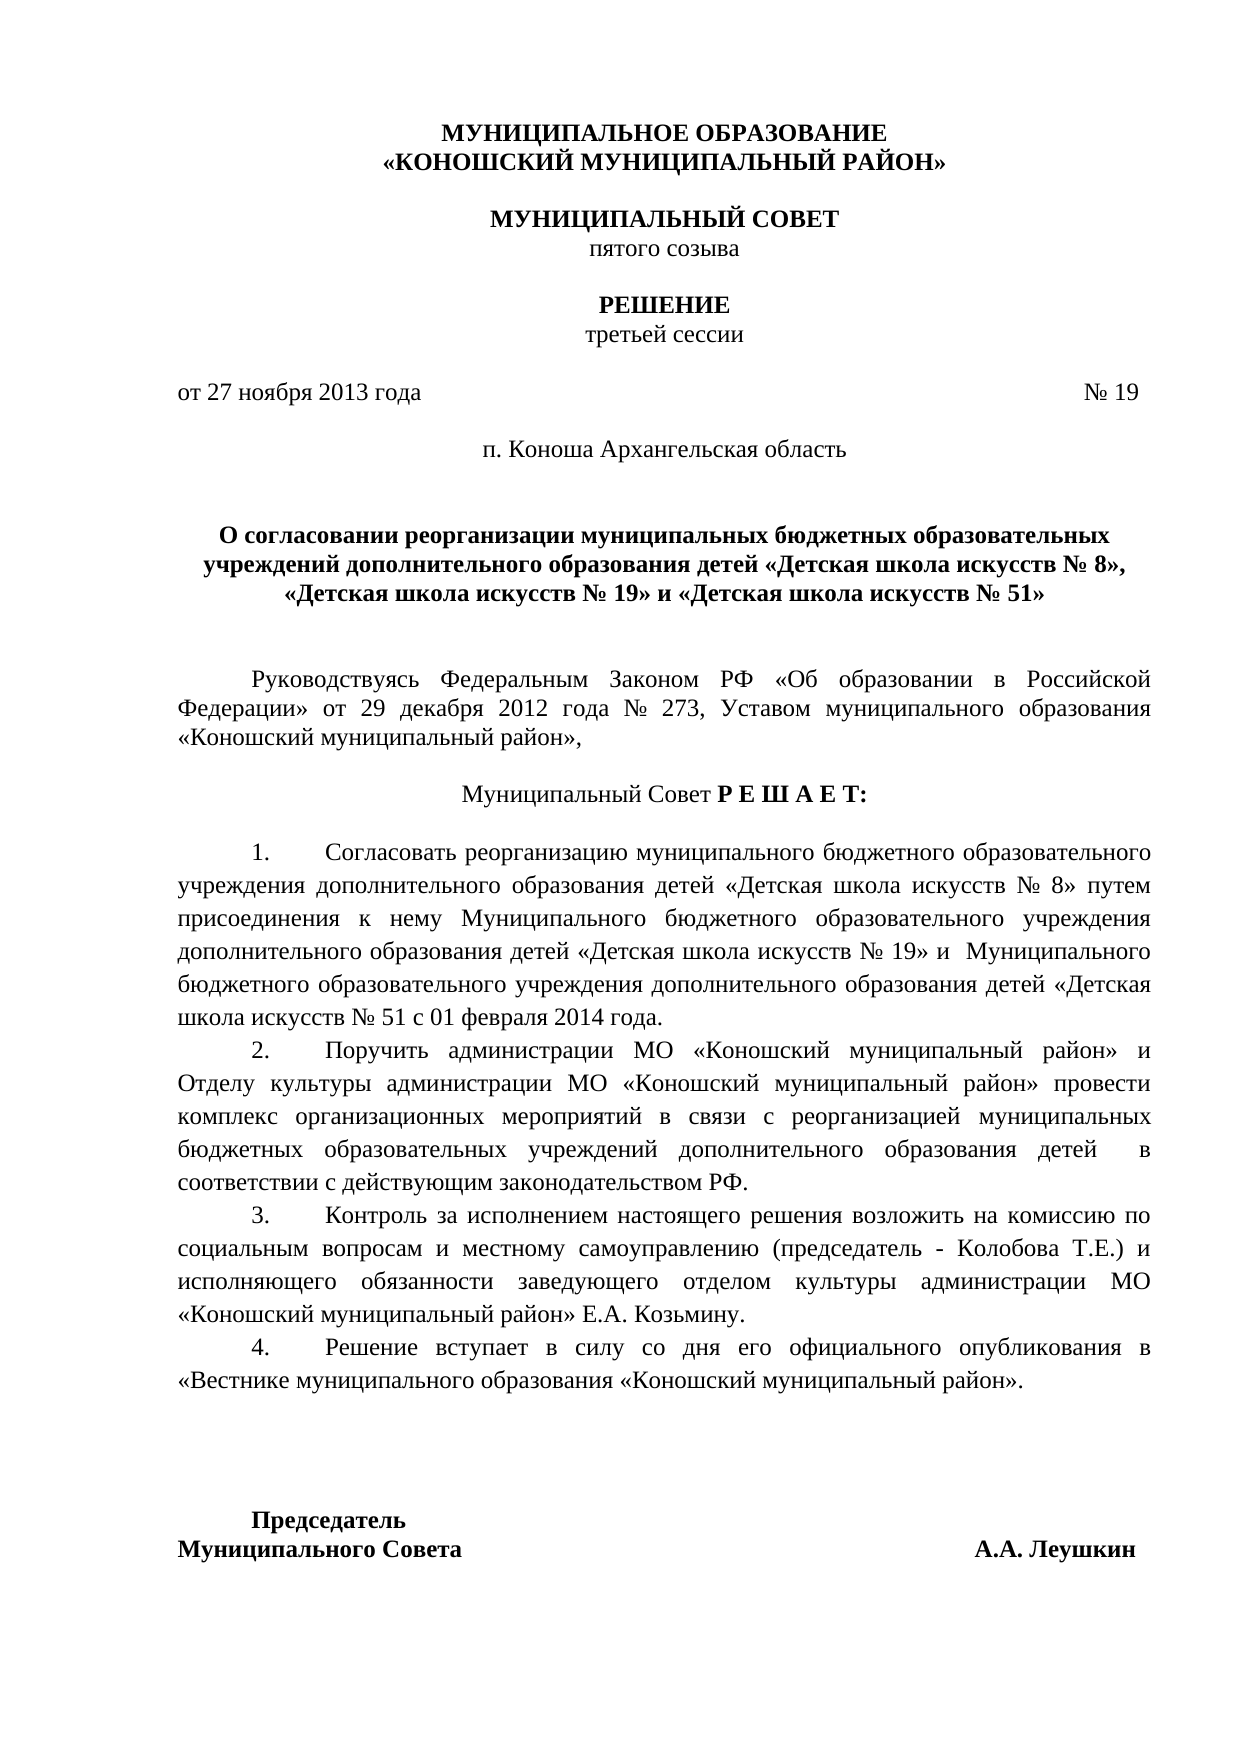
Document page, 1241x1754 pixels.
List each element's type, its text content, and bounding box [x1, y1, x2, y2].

text третьей сессии [177, 319, 1152, 348]
text п. Коноша Архангельская область [177, 434, 1152, 463]
text «КОНОШСКИЙ МУНИЦИПАЛЬНЫЙ РАЙОН» [177, 147, 1152, 176]
text МУНИЦИПАЛЬНОЕ ОБРАЗОВАНИЕ [177, 118, 1152, 147]
text МУНИЦИПАЛЬНЫЙ СОВЕТ [177, 204, 1152, 233]
text Руководствуясь Федеральным Законом РФ «Об образовании в Российской Федерации» от 29 декабря 2012 года № 273, Уставом муниципального образования «Коношский муниципальный район», [177, 664, 1152, 751]
text пятого созыва [177, 233, 1152, 262]
text от 27 ноября 2013 года № 19 [177, 377, 1152, 406]
list Поручить администрации МО «Коношский муниципальный район» и Отделу культуры администрации МО «Коношский муниципальный район» провести комплекс организационных мероприятий в связи с реорганизацией муниципальных бюджетных образовательных учреждений дополнительного образования детей в соответствии с действующим законодательством РФ. [177, 1035, 1152, 1196]
text Председатель [177, 1505, 1152, 1534]
list Контроль за исполнением настоящего решения возложить на комиссию по социальным вопросам и местному самоуправлению (председатель - Колобова Т.Е.) и исполняющего обязанности заведующего отделом культуры администрации МО «Коношский муниципальный район» Е.А. Козьмину. [177, 1200, 1152, 1328]
text РЕШЕНИЕ [177, 291, 1152, 319]
list Муниципального Совета А.А. Леушкин [177, 1534, 1152, 1563]
text О согласовании реорганизации муниципальных бюджетных образовательных учреждений дополнительного образования детей «Детская школа искусств № 8», «Детская школа искусств № 19» и «Детская школа искусств № 51» [177, 521, 1152, 607]
list Решение вступает в силу со дня его официального опубликования в «Вестнике муниципального образования «Коношский муниципальный район». [177, 1332, 1152, 1394]
text Муниципальный Совет Р Е Ш А Е Т: [177, 779, 1152, 808]
list Согласовать реорганизацию муниципального бюджетного образовательного учреждения дополнительного образования детей «Детская школа искусств № 8» путем присоединения к нему Муниципального бюджетного образовательного учреждения дополнительного образования детей «Детская школа искусств № 19» и Муниципального бюджетного образовательного учреждения дополнительного образования детей «Детская школа искусств № 51 с 01 февраля 2014 года. [177, 837, 1152, 1031]
